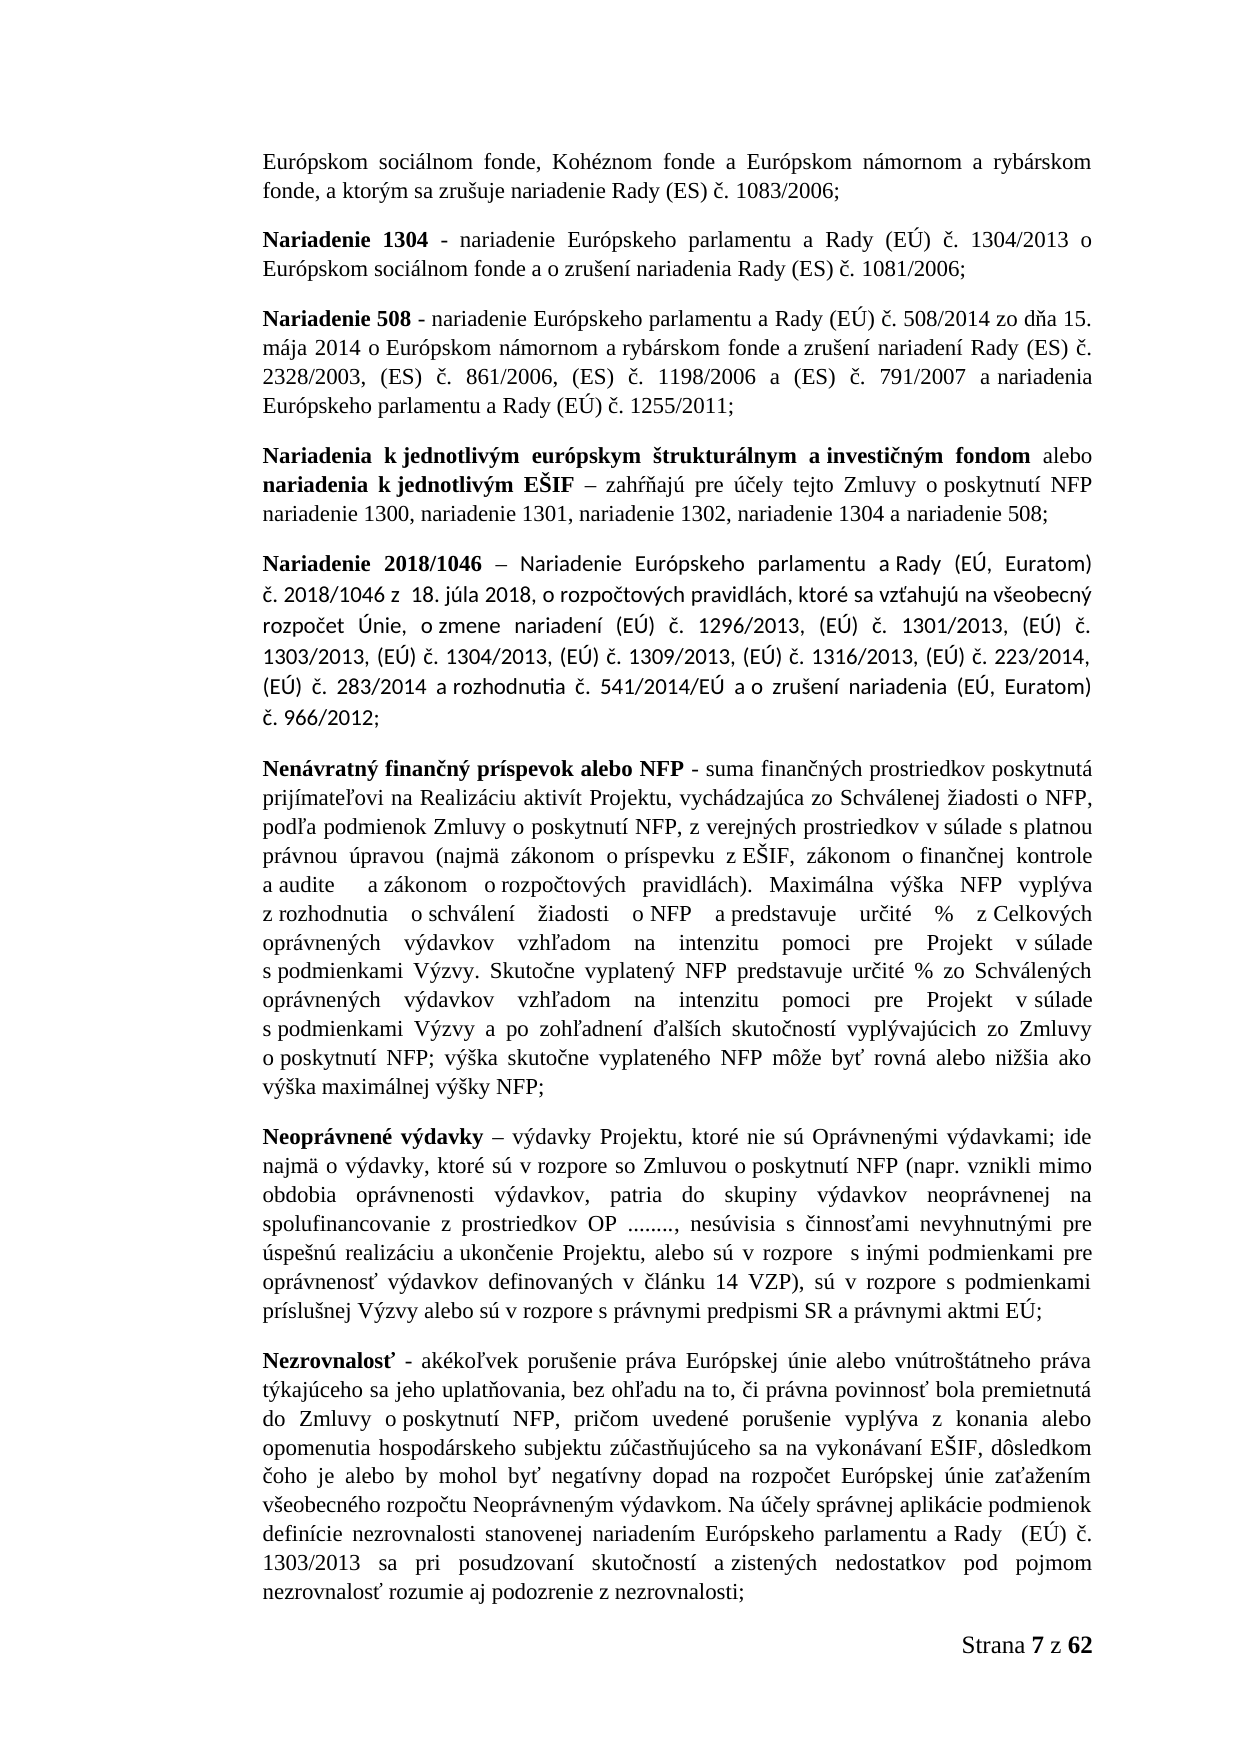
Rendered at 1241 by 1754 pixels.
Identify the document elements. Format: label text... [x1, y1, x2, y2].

text Nenávratný finančný príspevok alebo NFP - suma finančných prostriedkov poskytnutá prijímateľovi na Realizáciu aktivít Projektu, vychádzajúca zo Schválenej žiadosti o NFP, podľa podmienok Zmluvy o poskytnutí NFP, z verejných prostriedkov v súlade s platnou právnou úpravou (najmä zákonom o príspevku z EŠIF, zákonom o finančnej kontrole a audite a zákonom o rozpočtových pravidlách). Maximálna výška NFP vyplýva z rozhodnutia o schválení žiadosti o NFP a predstavuje určité % z Celkových oprávnených výdavkov vzhľadom na intenzitu pomoci pre Projekt v súlade s podmienkami Výzvy. Skutočne vyplatený NFP predstavuje určité % zo Schválených oprávnených výdavkov vzhľadom na intenzitu pomoci pre Projekt v súlade s podmienkami Výzvy a po zohľadnení ďalších skutočností vyplývajúcich zo Zmluvy o poskytnutí NFP; výška skutočne vyplateného NFP môže byť rovná alebo nižšia ako výška maximálnej výšky NFP; [262, 755, 1092, 1100]
text Neoprávnené výdavky – výdavky Projektu, ktoré nie sú Oprávnenými výdavkami; ide najmä o výdavky, ktoré sú v rozpore so Zmluvou o poskytnutí NFP (napr. vznikli mimo obdobia oprávnenosti výdavkov, patria do skupiny výdavkov neoprávnenej na spolufinancovanie z prostriedkov OP ........, nesúvisia s činnosťami nevyhnutnými pre úspešnú realizáciu a ukončenie Projektu, alebo sú v rozpore s inými podmienkami pre oprávnenosť výdavkov definovaných v článku 14 VZP), sú v rozpore s podmienkami príslušnej Výzvy alebo sú v rozpore s právnymi predpismi SR a právnymi aktmi EÚ; [262, 1123, 1092, 1323]
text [262, 148, 1092, 203]
text Nariadenie 508 - nariadenie Európskeho parlamentu a Rady (EÚ) č. 508/2014 zo dňa 15. mája 2014 o Európskom námornom a rybárskom fonde a zrušení nariadení Rady (ES) č. 2328/2003, (ES) č. 861/2006, (ES) č. 1198/2006 a (ES) č. 791/2007 a nariadenia Európskeho parlamentu a Rady (EÚ) č. 1255/2011; [262, 305, 1092, 418]
text Nariadenie 2018/1046 – Nariadenie Európskeho parlamentu a Rady (EÚ, Euratom) č. 2018/1046 z 18. júla 2018, o rozpočtových pravidlách, ktoré sa vzťahujú na všeobecný rozpočet Únie, o zmene nariadení (EÚ) č. 1296/2013, (EÚ) č. 1301/2013, (EÚ) č. 1303/2013, (EÚ) č. 1304/2013, (EÚ) č. 1309/2013, (EÚ) č. 1316/2013, (EÚ) č. 223/2014, (EÚ) č. 283/2014 a rozhodnutia č. 541/2014/EÚ a o zrušení nariadenia (EÚ, Euratom) č. 966/2012; [262, 549, 1092, 731]
text Nariadenia k jednotlivým európskym štrukturálnym a investičným fondom alebo nariadenia k jednotlivým EŠIF – zahŕňajú pre účely tejto Zmluvy o poskytnutí NFP nariadenie 1300, nariadenie 1301, nariadenie 1302, nariadenie 1304 a nariadenie 508; [262, 442, 1092, 526]
text Nezrovnalosť - akékoľvek porušenie práva Európskej únie alebo vnútroštátneho práva týkajúceho sa jeho uplatňovania, bez ohľadu na to, či právna povinnosť bola premietnutá do Zmluvy o poskytnutí NFP, pričom uvedené porušenie vyplýva z konania alebo opomenutia hospodárskeho subjektu zúčastňujúceho sa na vykonávaní EŠIF, dôsledkom čoho je alebo by mohol byť negatívny dopad na rozpočet Európskej únie zaťažením všeobecného rozpočtu Neoprávneným výdavkom. Na účely správnej aplikácie podmienok definície nezrovnalosti stanovenej nariadením Európskeho parlamentu a Rady (EÚ) č. 1303/2013 sa pri posudzovaní skutočností a zistených nedostatkov pod pojmom nezrovnalosť rozumie aj podozrenie z nezrovnalosti; [262, 1347, 1092, 1605]
text Nariadenie 1304 - nariadenie Európskeho parlamentu a Rady (EÚ) č. 1304/2013 o Európskom sociálnom fonde a o zrušení nariadenia Rady (ES) č. 1081/2006; [262, 226, 1092, 282]
